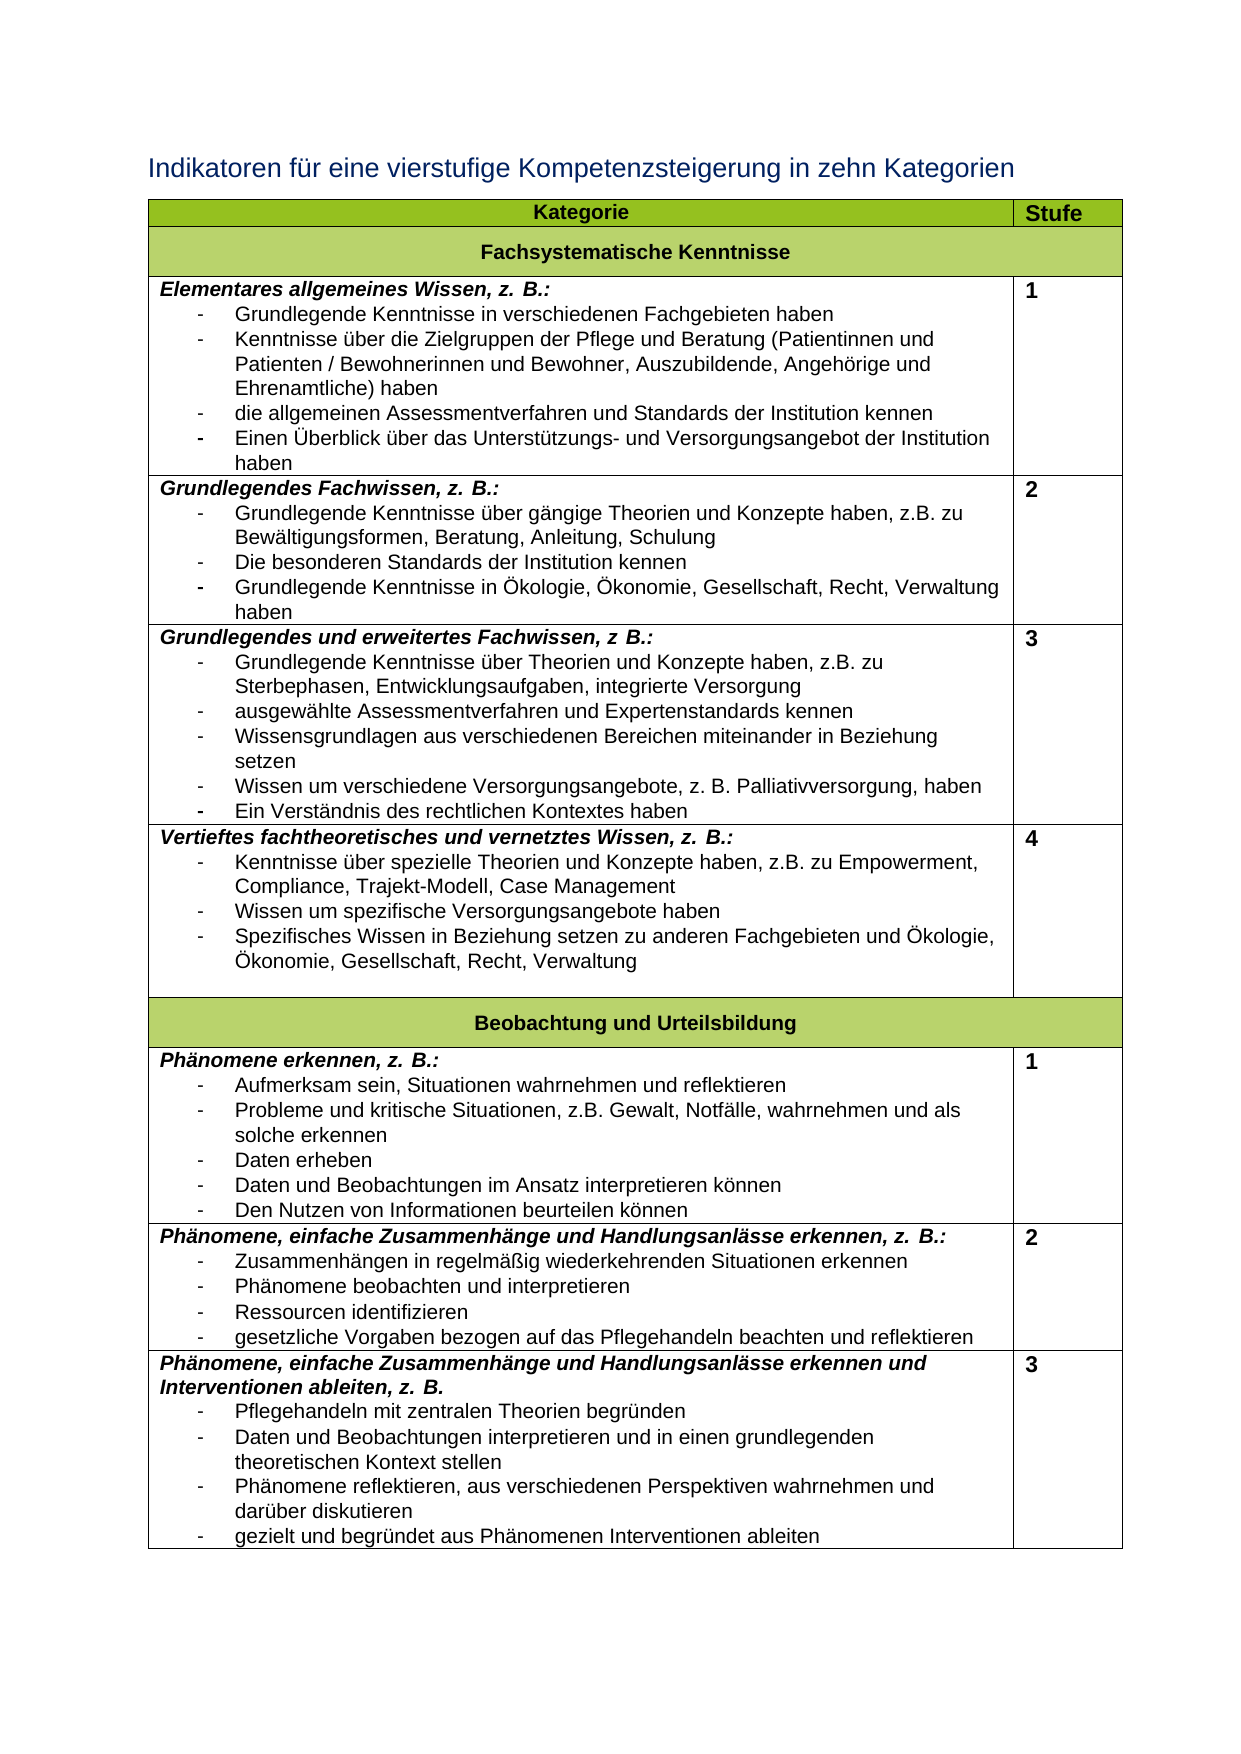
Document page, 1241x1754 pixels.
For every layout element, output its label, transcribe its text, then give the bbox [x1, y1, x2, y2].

table_cell Phänomene erkennen, z. B.: Aufmerksam sein, Situationen wahrnehmen und reflektieren Probleme und kritische Situationen, z.B. Gewalt, Notfälle, wahrnehmen und als solche erkennen Daten erheben Daten und Beobachtungen im Ansatz interpretieren können Den Nutzen von Informationen beurteilen können [149, 1048, 1013, 1223]
subtitle Indikatoren für eine vierstufige Kompetenzsteigerung in zehn Kategorien [148, 152, 1122, 183]
table_header Stufe [1014, 200, 1122, 226]
table_cell 3 [1014, 1351, 1122, 1548]
table_cell Vertieftes fachtheoretisches und vernetztes Wissen, z. B.: Kenntnisse über spezielle Theorien und Konzepte haben, z.B. zu Empowerment, Compliance, Trajekt-Modell, Case Management Wissen um spezifische Versorgungsangebote haben Spezifisches Wissen in Beziehung setzen zu anderen Fachgebieten und Ökologie, Ökonomie, Gesellschaft, Recht, Verwaltung [149, 825, 1013, 997]
table_cell 2 [1014, 1224, 1122, 1350]
table_cell Beobachtung und Urteilsbildung [149, 998, 1122, 1047]
table_cell 2 [1014, 476, 1122, 624]
table_cell Grundlegendes und erweitertes Fachwissen, z B.: Grundlegende Kenntnisse über Theorien und Konzepte haben, z.B. zu Sterbephasen, Entwicklungsaufgaben, integrierte Versorgung ausgewählte Assessmentverfahren und Expertenstandards kennen Wissensgrundlagen aus verschiedenen Bereichen miteinander in Beziehung setzen Wissen um verschiedene Versorgungsangebote, z. B. Palliativversorgung, haben Ein Verständnis des rechtlichen Kontextes haben [149, 625, 1013, 824]
table_header Kategorie [149, 200, 1013, 226]
table_cell Elementares allgemeines Wissen, z. B.: Grundlegende Kenntnisse in verschiedenen Fachgebieten haben Kenntnisse über die Zielgruppen der Pflege und Beratung (Patientinnen und Patienten / Bewohnerinnen und Bewohner, Auszubildende, Angehörige und Ehrenamtliche) haben die allgemeinen Assessmentverfahren und Standards der Institution kennen Einen Überblick über das Unterstützungs- und Versorgungsangebot der Institution haben [149, 277, 1013, 475]
table_cell Phänomene, einfache Zusammenhänge und Handlungsanlässe erkennen, z. B.: Zusammenhängen in regelmäßig wiederkehrenden Situationen erkennen Phänomene beobachten und interpretieren Ressourcen identifizieren gesetzliche Vorgaben bezogen auf das Pflegehandeln beachten und reflektieren [149, 1224, 1013, 1350]
table_cell Phänomene, einfache Zusammenhänge und Handlungsanlässe erkennen und Interventionen ableiten, z. B. Pflegehandeln mit zentralen Theorien begründen Daten und Beobachtungen interpretieren und in einen grundlegenden theoretischen Kontext stellen Phänomene reflektieren, aus verschiedenen Perspektiven wahrnehmen und darüber diskutieren gezielt und begründet aus Phänomenen Interventionen ableiten [149, 1351, 1013, 1548]
table_cell 4 [1014, 825, 1122, 997]
table_cell Grundlegendes Fachwissen, z. B.: Grundlegende Kenntnisse über gängige Theorien und Konzepte haben, z.B. zu Bewältigungsformen, Beratung, Anleitung, Schulung Die besonderen Standards der Institution kennen Grundlegende Kenntnisse in Ökologie, Ökonomie, Gesellschaft, Recht, Verwaltung haben [149, 476, 1013, 624]
table_cell Fachsystematische Kenntnisse [149, 227, 1122, 276]
table_cell 1 [1014, 1048, 1122, 1223]
table_cell 3 [1014, 625, 1122, 824]
table_cell 1 [1014, 277, 1122, 475]
